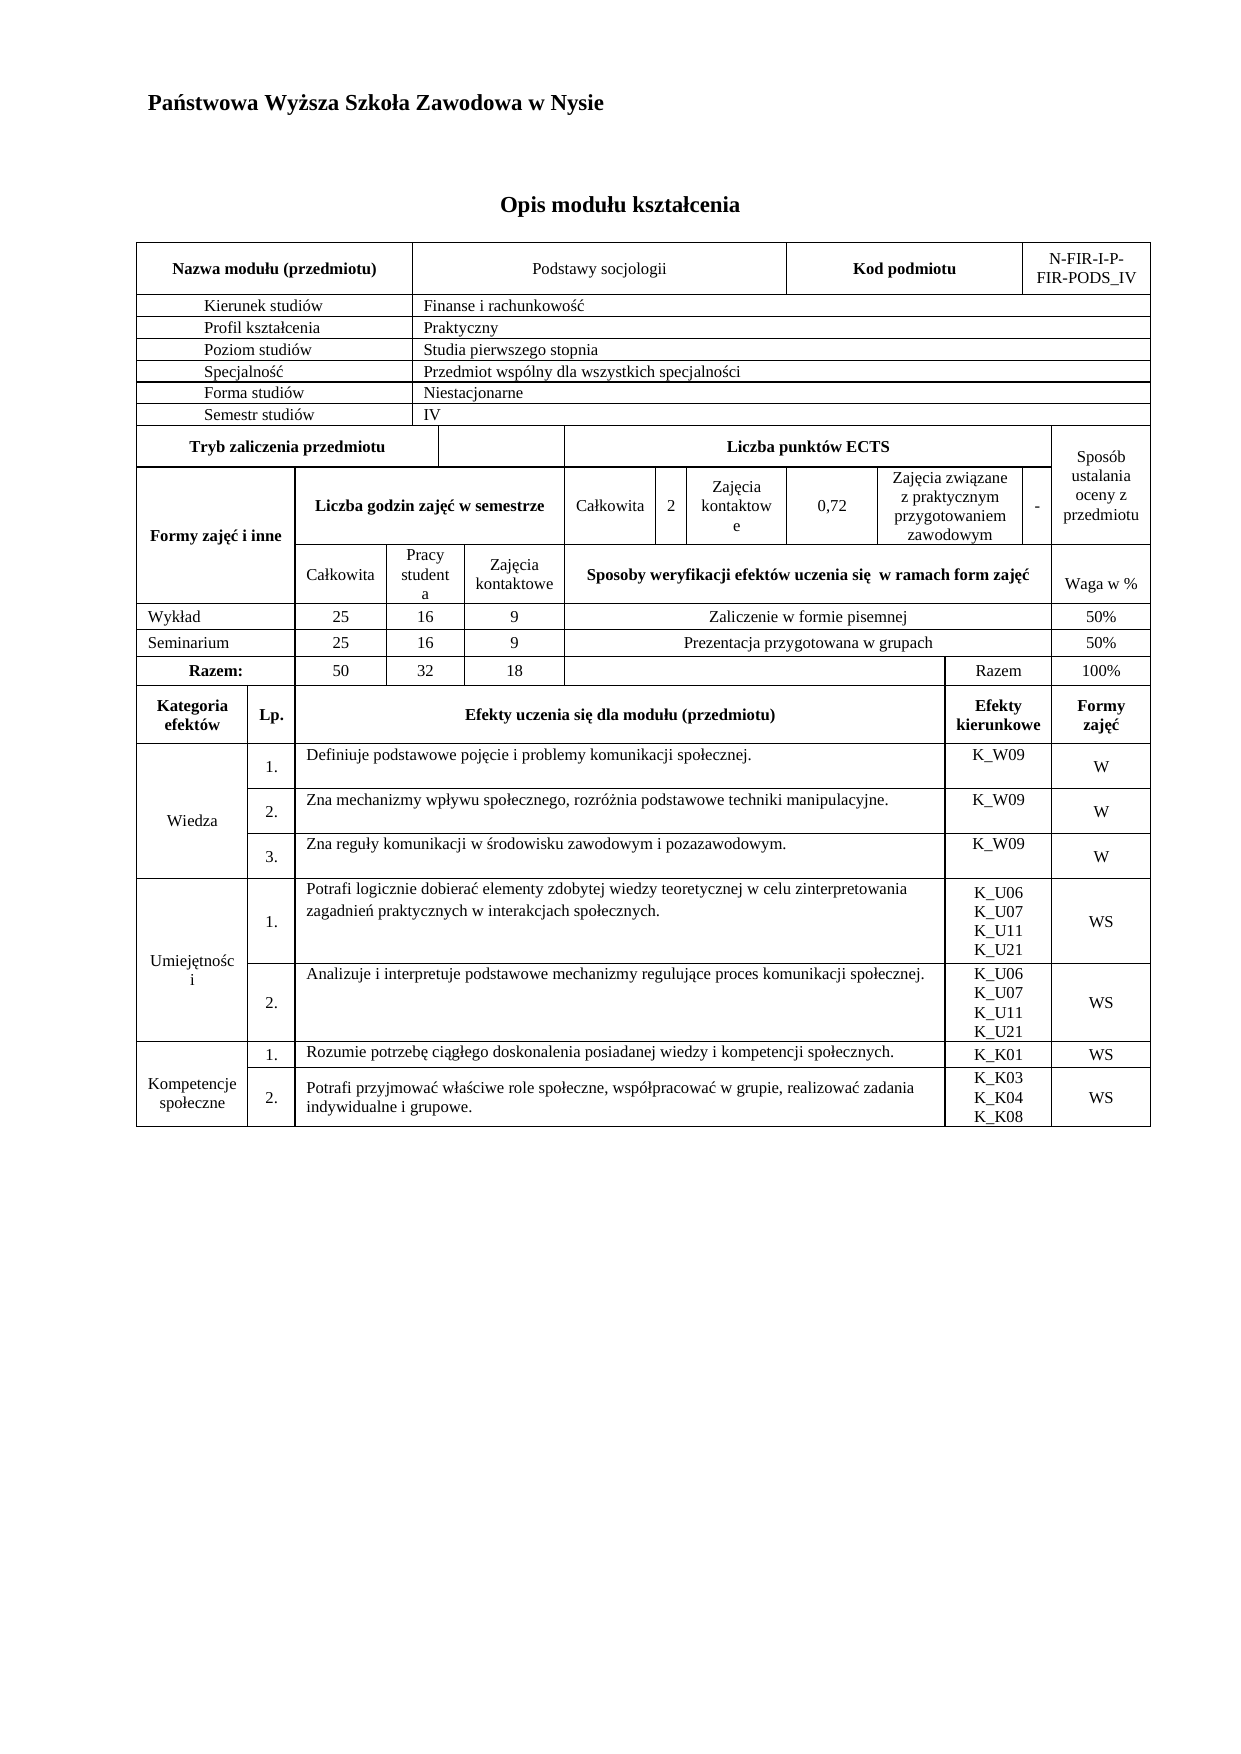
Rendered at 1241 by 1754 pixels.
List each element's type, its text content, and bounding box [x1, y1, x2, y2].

table_cell Formy zajęć [1052, 686, 1150, 743]
table_cell 2. [248, 1068, 294, 1126]
table_cell Liczba godzin zajęć w semestrze [296, 468, 564, 544]
table_cell Poziom studiów [137, 339, 412, 359]
table_cell K_U06 K_U07 K_U11 K_U21 [946, 964, 1051, 1041]
table_cell 50% [1052, 630, 1150, 656]
table_cell Sposoby weryfikacji efektów uczenia się w ramach form zajęć [565, 545, 1051, 603]
table_cell Studia pierwszego stopnia [413, 339, 1150, 359]
table_cell Zajęcia związane z praktycznym przygotowaniem zawodowym [878, 468, 1022, 544]
table_header N-FIR-I-P-FIR-PODS_IV [1023, 243, 1150, 294]
table_cell 9 [465, 630, 564, 656]
table_cell 18 [465, 657, 564, 685]
table_cell Profil kształcenia [137, 317, 412, 338]
table_cell K_K03 K_K04 K_K08 [946, 1068, 1051, 1126]
table_cell 16 [387, 630, 464, 656]
table_cell Zajęcia kontaktowe [465, 545, 564, 603]
table_cell 0,72 [787, 468, 877, 544]
table_cell Semestr studiów [137, 404, 412, 425]
table_cell Zna reguły komunikacji w środowisku zawodowym i pozazawodowym. [296, 834, 944, 878]
table_cell WS [1052, 879, 1150, 963]
text Państwowa Wyższa Szkoła Zawodowa w Nysie [148, 89, 1092, 115]
table_cell Efekty uczenia się dla modułu (przedmiotu) [296, 686, 944, 743]
table_cell 2. [248, 789, 294, 833]
table_cell K_W09 [946, 744, 1051, 788]
table_cell Razem [946, 657, 1051, 685]
table_cell Tryb zaliczenia przedmiotu [137, 426, 438, 466]
table_cell 9 [465, 604, 564, 629]
table_cell IV [413, 404, 1150, 425]
table_cell 50 [296, 657, 386, 685]
table_cell 1. [248, 744, 294, 788]
table_cell Prezentacja przygotowana w grupach [565, 630, 1051, 656]
table_cell [565, 657, 944, 685]
table_cell Finanse i rachunkowość [413, 295, 1150, 316]
table_cell Praktyczny [413, 317, 1150, 338]
table_header Nazwa modułu (przedmiotu) [137, 243, 412, 294]
table_cell Zna mechanizmy wpływu społecznego, rozróżnia podstawowe techniki manipulacyjne. [296, 789, 944, 833]
table_cell Waga w % [1052, 545, 1150, 603]
table_cell Umiejętności [137, 879, 247, 1041]
table_cell Przedmiot wspólny dla wszystkich specjalności [413, 361, 1150, 381]
table_cell 32 [387, 657, 464, 685]
table_cell Rozumie potrzebę ciągłego doskonalenia posiadanej wiedzy i kompetencji społecznych. [296, 1042, 944, 1067]
table_header Podstawy socjologii [413, 243, 786, 294]
table_cell Kompetencje społeczne [137, 1042, 247, 1126]
table_cell Razem: [137, 657, 294, 685]
table_cell K_U06 K_U07 K_U11 K_U21 [946, 879, 1051, 963]
table_cell WS [1052, 964, 1150, 1041]
table_cell W [1052, 834, 1150, 878]
table_cell W [1052, 789, 1150, 833]
table_cell - [1023, 468, 1051, 544]
table_cell Efekty kierunkowe [946, 686, 1051, 743]
table_cell Niestacjonarne [413, 383, 1150, 403]
table_cell K_K01 [946, 1042, 1051, 1067]
table_cell 25 [296, 630, 386, 656]
table_cell Potrafi przyjmować właściwe role społeczne, współpracować w grupie, realizować zadania indywidualne i grupowe. [296, 1068, 944, 1126]
table_cell 2. [248, 964, 294, 1041]
table_cell 100% [1052, 657, 1150, 685]
table_cell Całkowita [565, 468, 655, 544]
table_cell Sposób ustalania oceny z przedmiotu [1052, 426, 1150, 544]
table_cell Potrafi logicznie dobierać elementy zdobytej wiedzy teoretycznej w celu zinterpretowania zagadnień praktycznych w interakcjach społecznych. [296, 879, 944, 963]
table_cell Zajęcia kontaktowe [687, 468, 786, 544]
table_cell Analizuje i interpretuje podstawowe mechanizmy regulujące proces komunikacji społecznej. [296, 964, 944, 1041]
table_cell Zaliczenie w formie pisemnej [565, 604, 1051, 629]
table_cell Formy zajęć i inne [137, 468, 294, 603]
table_cell Lp. [248, 686, 294, 743]
table_cell K_W09 [946, 789, 1051, 833]
table_cell Specjalność [137, 361, 412, 381]
table_cell 3. [248, 834, 294, 878]
table_cell 1. [248, 879, 294, 963]
table_cell Forma studiów [137, 383, 412, 403]
table_cell WS [1052, 1042, 1150, 1067]
table_cell Całkowita [296, 545, 386, 603]
table_cell 2 [656, 468, 686, 544]
table_cell Wiedza [137, 744, 247, 878]
text Opis modułu kształcenia [148, 191, 1092, 217]
table_cell 1. [248, 1042, 294, 1067]
table_header Kod podmiotu [787, 243, 1022, 294]
table_cell Wykład [137, 604, 294, 629]
table_cell 50% [1052, 604, 1150, 629]
table_cell Pracy studenta [387, 545, 464, 603]
table_cell 16 [387, 604, 464, 629]
table_cell [439, 426, 564, 466]
table_cell Liczba punktów ECTS [565, 426, 1051, 466]
table_cell W [1052, 744, 1150, 788]
table_cell Kategoria efektów [137, 686, 247, 743]
table_cell K_W09 [946, 834, 1051, 878]
table_cell Definiuje podstawowe pojęcie i problemy komunikacji społecznej. [296, 744, 944, 788]
table_cell 25 [296, 604, 386, 629]
table_cell Kierunek studiów [137, 295, 412, 316]
table_cell WS [1052, 1068, 1150, 1126]
table_cell Seminarium [137, 630, 294, 656]
